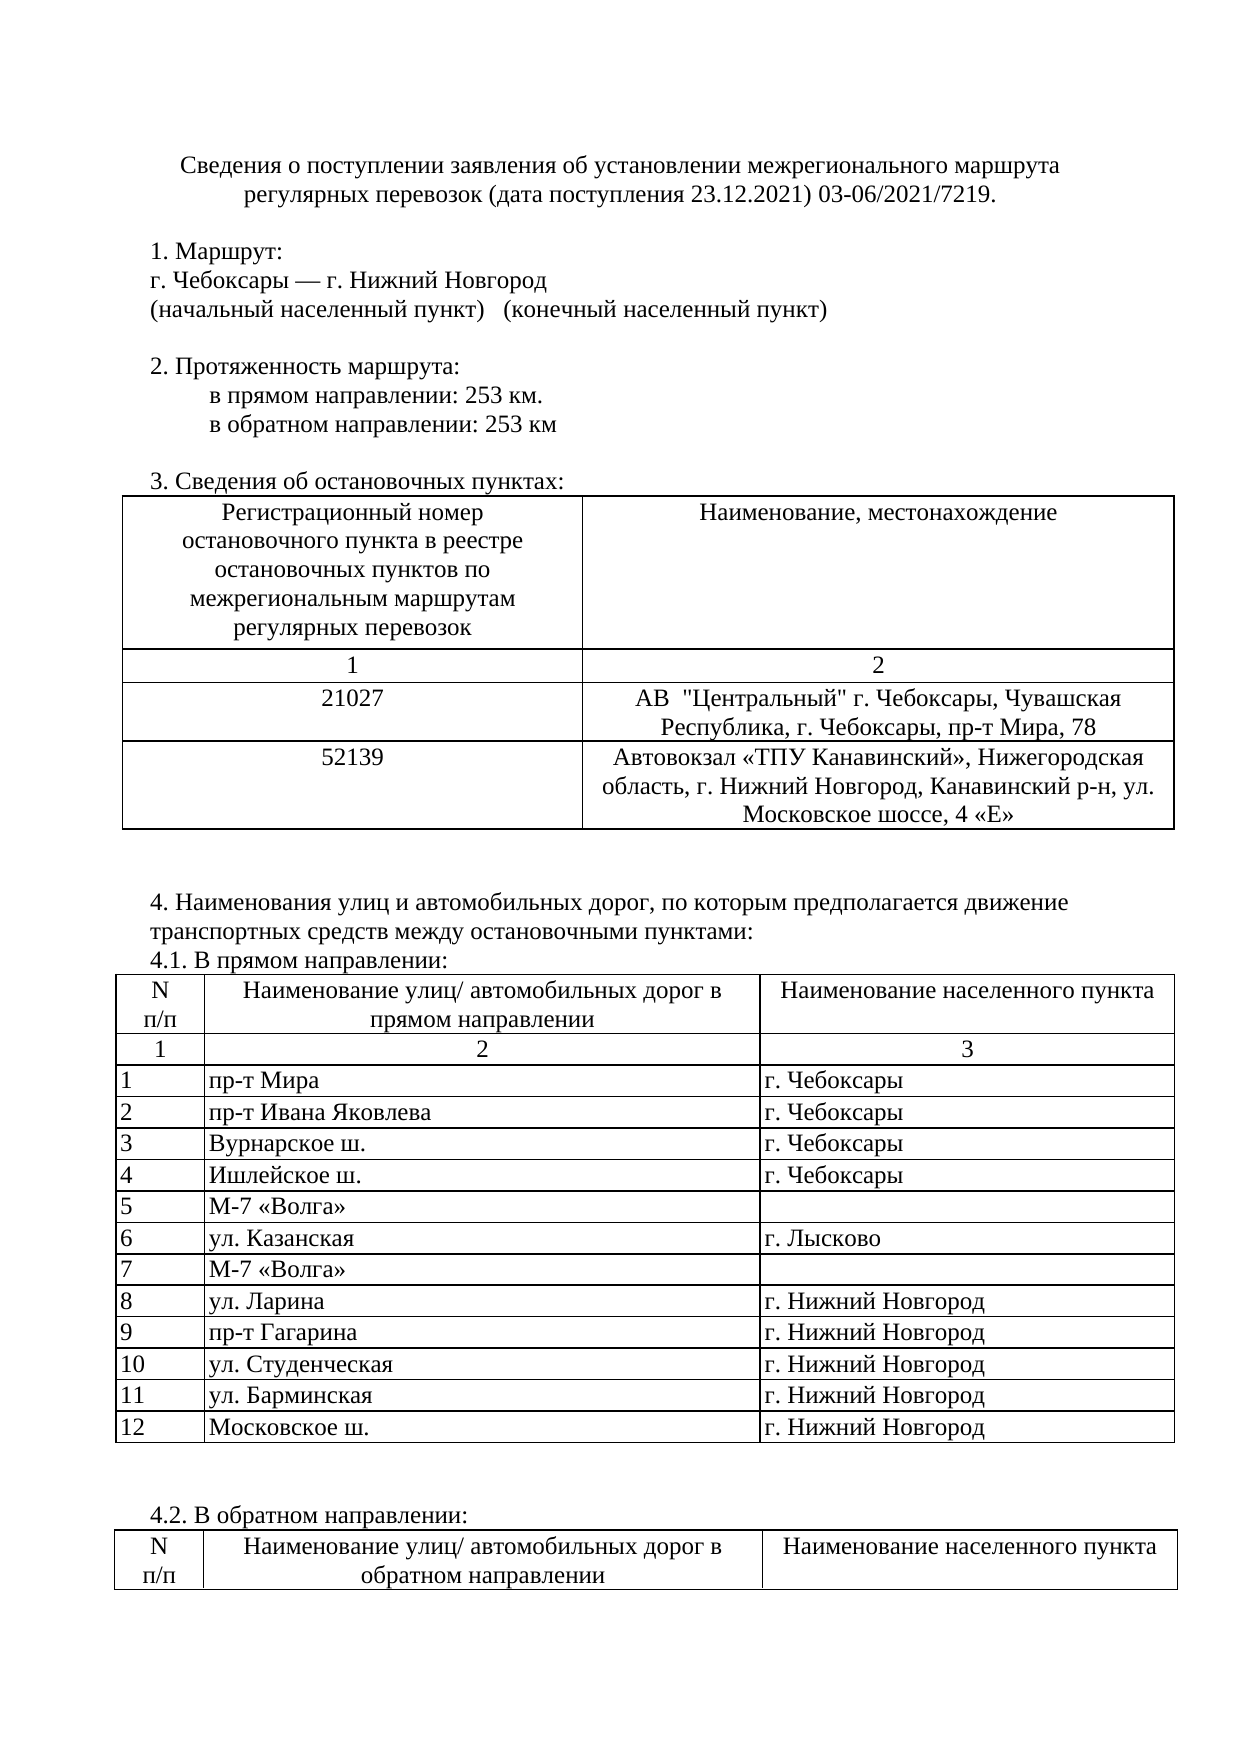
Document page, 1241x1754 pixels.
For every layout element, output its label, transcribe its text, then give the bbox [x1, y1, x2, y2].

table_cell г. Нижний Новгород [761, 1380, 1174, 1410]
table_cell Московское ш. [205, 1412, 759, 1442]
table_cell ул. Ларина [205, 1286, 759, 1316]
text 3. Сведения об остановочных пунктах: [150, 466, 1090, 495]
table_cell 9 [117, 1317, 204, 1347]
table_cell г. Нижний Новгород [761, 1349, 1174, 1379]
table_cell 52139 [123, 742, 582, 828]
table_cell г. Нижний Новгород [761, 1317, 1174, 1347]
table_header Наименование, местонахождение [583, 497, 1173, 648]
text (начальный населенный пункт) (конечный населенный пункт) [150, 294, 1090, 322]
table_cell М-7 «Волга» [205, 1192, 759, 1221]
table_header N п/п [117, 975, 204, 1033]
table_cell пр-т Гагарина [205, 1317, 759, 1347]
table_cell 10 [117, 1349, 204, 1379]
table_cell г. Чебоксары [761, 1066, 1174, 1096]
table_cell пр-т Мира [205, 1066, 759, 1096]
table_cell 1 [117, 1034, 204, 1064]
table_header N п/п [115, 1531, 203, 1588]
table_cell 21027 [123, 683, 582, 740]
text 4. Наименования улиц и автомобильных дорог, по которым предполагается движение транспортных средств между остановочными пунктами: [150, 887, 1090, 945]
table_cell Ишлейское ш. [205, 1160, 759, 1190]
table_cell 1 [117, 1066, 204, 1096]
table_cell 8 [117, 1286, 204, 1316]
table_cell 2 [583, 650, 1173, 681]
table_cell г. Чебоксары [761, 1160, 1174, 1190]
table_cell г. Чебоксары [761, 1097, 1174, 1127]
text 4.2. В обратном направлении: [150, 1501, 1090, 1529]
table_cell ул. Барминская [205, 1380, 759, 1410]
text 1. Маршрут: [150, 236, 1090, 265]
table_cell г. Чебоксары [761, 1129, 1174, 1158]
table_cell 3 [117, 1129, 204, 1158]
table_cell Автовокзал «ТПУ Канавинский», Нижегородская область, г. Нижний Новгород, Канавинский р-н, ул. Московское шоссе, 4 «Е» [583, 742, 1173, 828]
table_cell Вурнарское ш. [205, 1129, 759, 1158]
text в прямом направлении: 253 км. [150, 380, 1090, 409]
table_cell М-7 «Волга» [205, 1255, 759, 1284]
table_header Наименование населенного пункта [761, 975, 1174, 1033]
table_cell 1 [123, 650, 582, 681]
table_cell 4 [117, 1160, 204, 1190]
text 2. Протяженность маршрута: [150, 351, 1090, 380]
table_header Регистрационный номер остановочного пункта в реестре остановочных пунктов по межрегиональным маршрутам регулярных перевозок [123, 497, 582, 648]
table_cell ул. Казанская [205, 1223, 759, 1253]
text г. Чебоксары — г. Нижний Новгород [150, 265, 1090, 294]
table_cell 7 [117, 1255, 204, 1284]
table_cell АВ "Центральный" г. Чебоксары, Чувашская Республика, г. Чебоксары, пр-т Мира, 78 [583, 683, 1173, 740]
table_cell г. Нижний Новгород [761, 1286, 1174, 1316]
table_cell г. Нижний Новгород [761, 1412, 1174, 1442]
table_cell 11 [117, 1380, 204, 1410]
table_cell 12 [117, 1412, 204, 1442]
table_header Наименование улиц/ автомобильных дорог в обратном направлении [204, 1531, 762, 1588]
table_cell 2 [205, 1034, 759, 1064]
table_cell 3 [761, 1034, 1174, 1064]
table_cell 5 [117, 1192, 204, 1221]
table_cell [761, 1192, 1174, 1221]
table_cell пр-т Ивана Яковлева [205, 1097, 759, 1127]
table_header Наименование населенного пункта [763, 1531, 1177, 1588]
table_cell 2 [117, 1097, 204, 1127]
text в обратном направлении: 253 км [150, 409, 1090, 437]
table_cell [761, 1255, 1174, 1284]
table_cell ул. Студенческая [205, 1349, 759, 1379]
text Сведения о поступлении заявления об установлении межрегионального маршрута регулярных перевозок (дата поступления 23.12.2021) 03-06/2021/7219. [150, 150, 1090, 207]
table_cell 6 [117, 1223, 204, 1253]
text 4.1. В прямом направлении: [150, 945, 1090, 973]
table_header Наименование улиц/ автомобильных дорог в прямом направлении [205, 975, 759, 1033]
table_cell г. Лысково [761, 1223, 1174, 1253]
